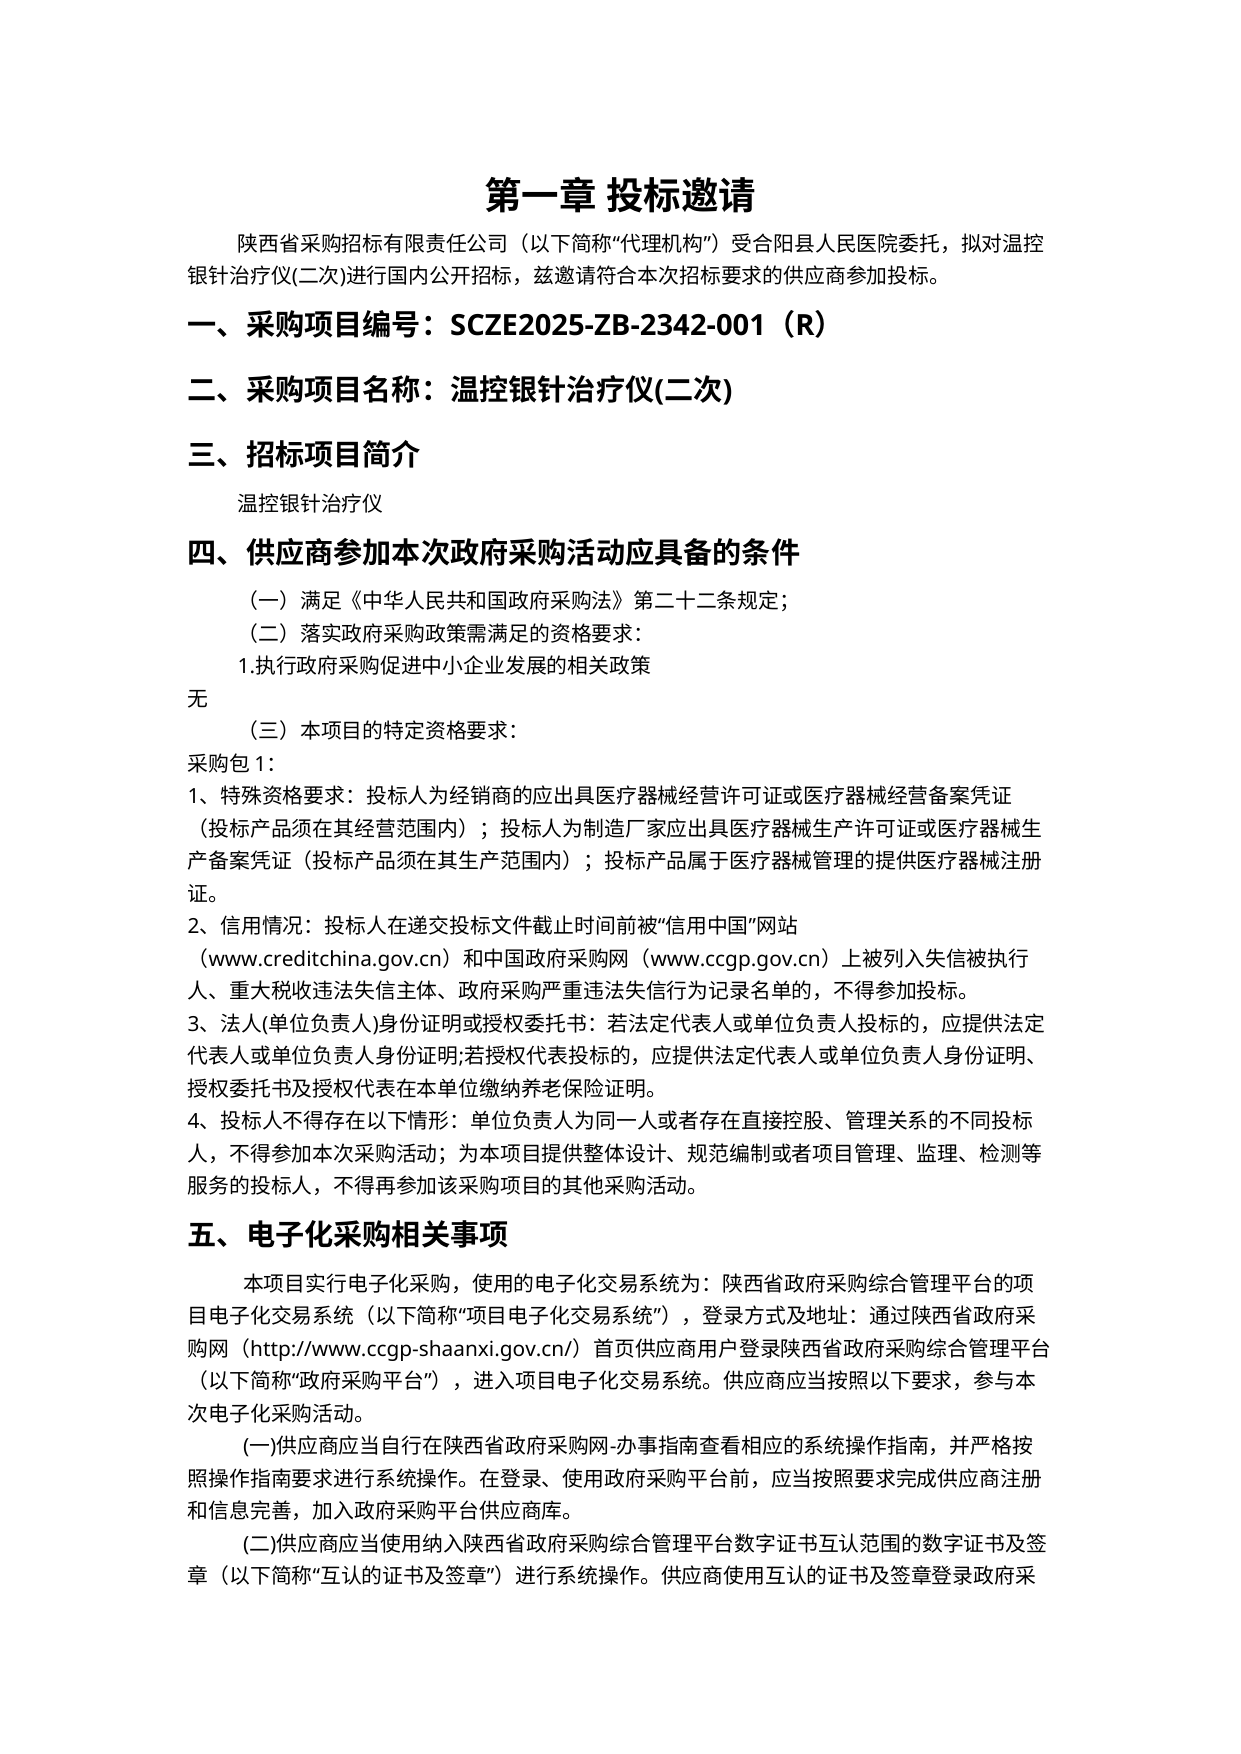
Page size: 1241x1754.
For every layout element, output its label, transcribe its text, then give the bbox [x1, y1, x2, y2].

text （三）本项目的特定资格要求： [187, 714, 1053, 747]
text 五、电子化采购相关事项 [187, 1202, 1053, 1267]
text (一)供应商应当自行在陕西省政府采购网-办事指南查看相应的系统操作指南，并严格按照操作指南要求进行系统操作。在登录、使用政府采购平台前，应当按照要求完成供应商注册和信息完善，加入政府采购平台供应商库。 [187, 1429, 1053, 1527]
text 四、供应商参加本次政府采购活动应具备的条件 [187, 519, 1053, 584]
text （二）落实政府采购政策需满足的资格要求： [187, 617, 1053, 649]
text 第一章 投标邀请 [187, 162, 1053, 227]
text 陕西省采购招标有限责任公司（以下简称“代理机构”）受合阳县人民医院委托，拟对温控银针治疗仪(二次)进行国内公开招标，兹邀请符合本次招标要求的供应商参加投标。 [187, 227, 1053, 292]
text 本项目实行电子化采购，使用的电子化交易系统为：陕西省政府采购综合管理平台的项目电子化交易系统（以下简称“项目电子化交易系统”），登录方式及地址：通过陕西省政府采购网（http://www.ccgp-shaanxi.gov.cn/）首页供应商用户登录陕西省政府采购综合管理平台（以下简称“政府采购平台”），进入项目电子化交易系统。供应商应当按照以下要求，参与本次电子化采购活动。 [187, 1267, 1053, 1429]
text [187, 1527, 1053, 1592]
text （一）满足《中华人民共和国政府采购法》第二十二条规定； [187, 584, 1053, 617]
text 一、采购项目编号：SCZE2025-ZB-2342-001（R） [187, 292, 1053, 357]
text 温控银针治疗仪 [187, 487, 1053, 519]
text 采购包1： [187, 747, 1053, 779]
text 1、特殊资格要求：投标人为经销商的应出具医疗器械经营许可证或医疗器械经营备案凭证（投标产品须在其经营范围内）；投标人为制造厂家应出具医疗器械生产许可证或医疗器械生产备案凭证（投标产品须在其生产范围内）；投标产品属于医疗器械管理的提供医疗器械注册证。 [187, 779, 1053, 909]
text 3、法人(单位负责人)身份证明或授权委托书：若法定代表人或单位负责人投标的，应提供法定代表人或单位负责人身份证明;若授权代表投标的，应提供法定代表人或单位负责人身份证明、授权委托书及授权代表在本单位缴纳养老保险证明。 [187, 1007, 1053, 1104]
text 三、招标项目简介 [187, 422, 1053, 487]
text 4、投标人不得存在以下情形：单位负责人为同一人或者存在直接控股、管理关系的不同投标人，不得参加本次采购活动；为本项目提供整体设计、规范编制或者项目管理、监理、检测等服务的投标人，不得再参加该采购项目的其他采购活动。 [187, 1104, 1053, 1202]
text 1.执行政府采购促进中小企业发展的相关政策 [187, 649, 1053, 682]
text 无 [187, 682, 1053, 714]
text 二、采购项目名称：温控银针治疗仪(二次) [187, 357, 1053, 422]
text 2、信用情况：投标人在递交投标文件截止时间前被“信用中国”网站（www.creditchina.gov.cn）和中国政府采购网（www.ccgp.gov.cn）上被列入失信被执行人、重大税收违法失信主体、政府采购严重违法失信行为记录名单的，不得参加投标。 [187, 909, 1053, 1007]
